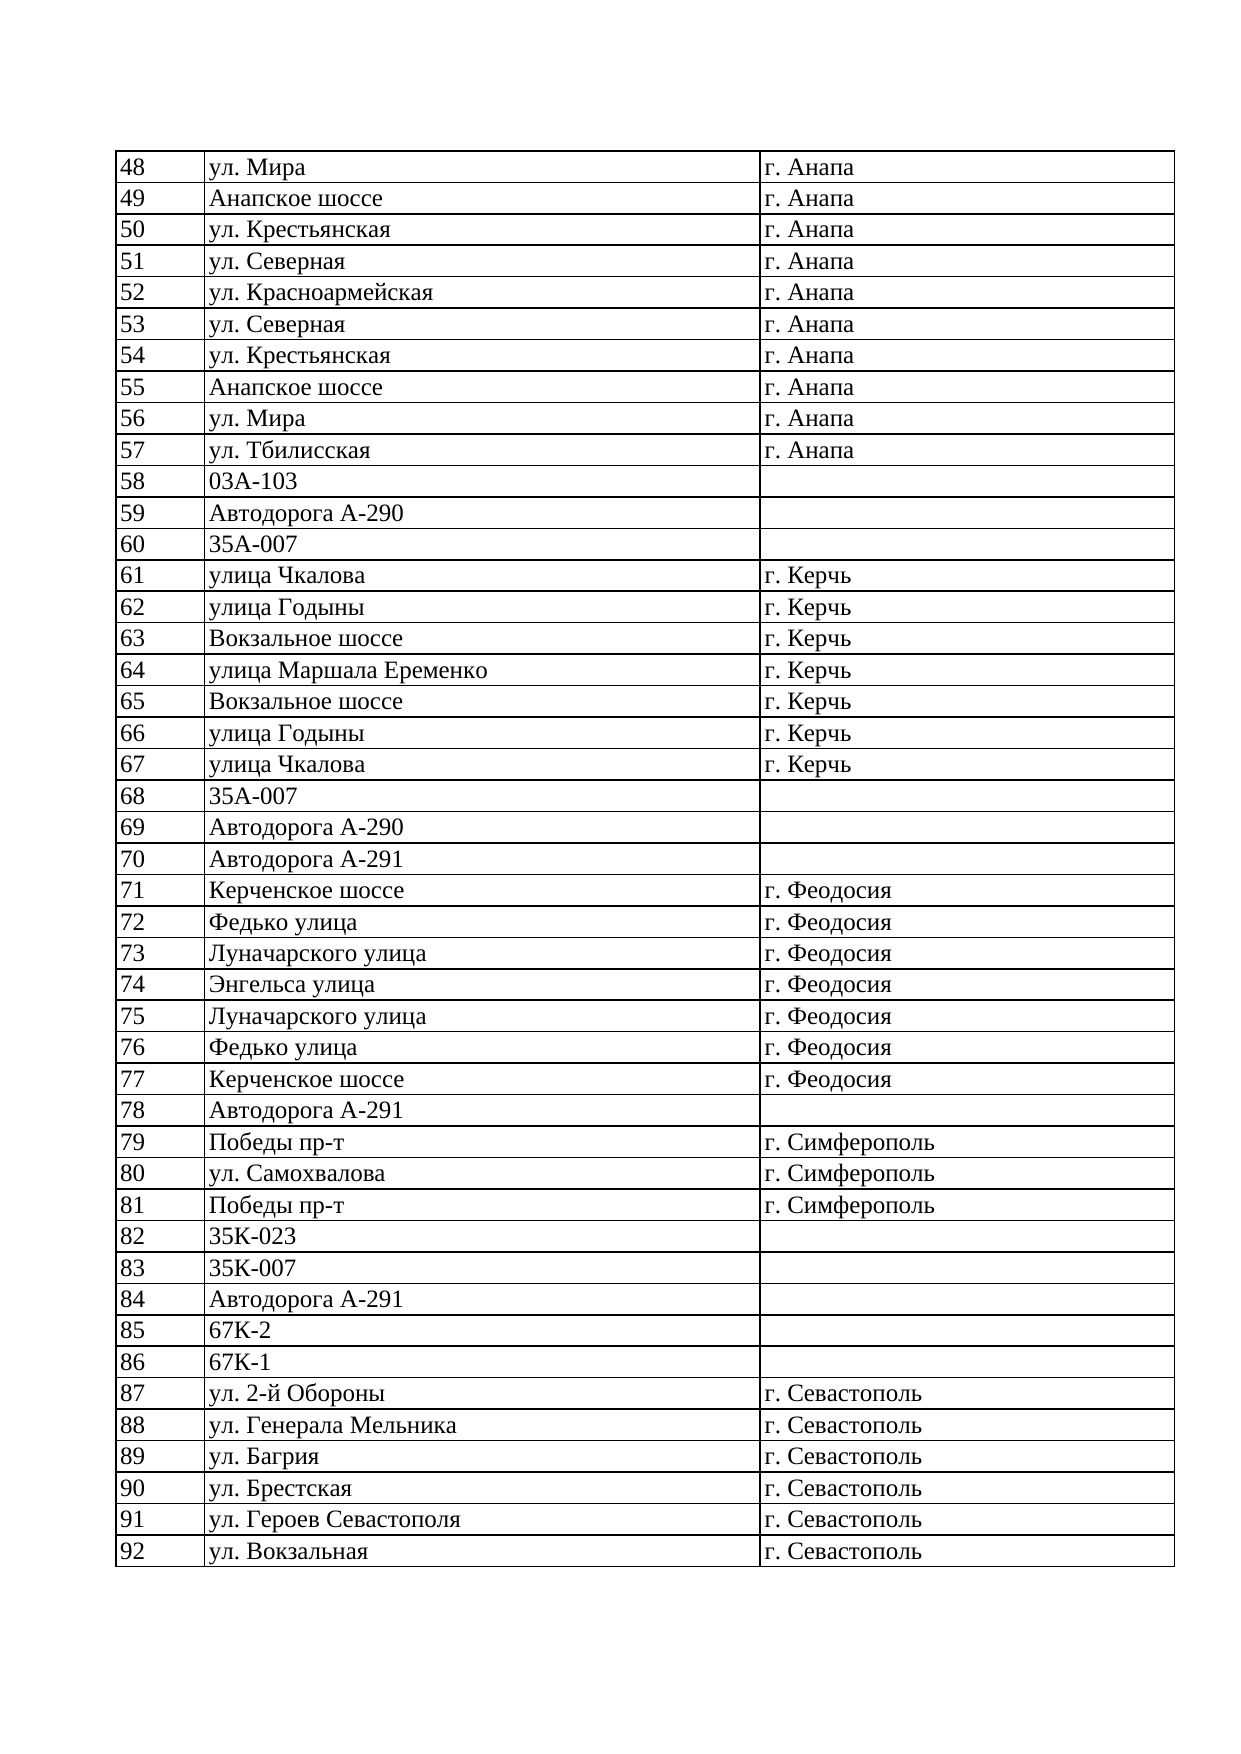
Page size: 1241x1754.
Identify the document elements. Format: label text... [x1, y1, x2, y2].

table_cell 58 [117, 466, 204, 496]
table_cell ул. Крестьянская [205, 215, 759, 244]
table_cell 89 [117, 1441, 204, 1471]
table_cell Керченское шоссе [205, 875, 759, 905]
table_cell [761, 1316, 1174, 1345]
table_cell г. Керчь [761, 623, 1174, 653]
table_cell г. Севастополь [761, 1473, 1174, 1503]
table_cell 55 [117, 372, 204, 402]
table_cell Луначарского улица [205, 1001, 759, 1031]
table_cell Федько улица [205, 1032, 759, 1062]
table_cell г. Севастополь [761, 1378, 1174, 1408]
table_cell г. Анапа [761, 246, 1174, 276]
table_cell 75 [117, 1001, 204, 1031]
table_cell г. Феодосия [761, 907, 1174, 936]
table_cell ул. 2-й Обороны [205, 1378, 759, 1408]
table_cell 91 [117, 1504, 204, 1534]
table_cell 52 [117, 277, 204, 307]
table_cell 73 [117, 938, 204, 968]
table_cell г. Керчь [761, 655, 1174, 685]
table_cell г. Феодосия [761, 1064, 1174, 1094]
table_cell 68 [117, 781, 204, 811]
table_cell Луначарского улица [205, 938, 759, 968]
table_cell Анапское шоссе [205, 372, 759, 402]
table_cell 53 [117, 309, 204, 339]
table_cell 35А-007 [205, 529, 759, 559]
table_cell Анапское шоссе [205, 183, 759, 213]
table_cell 35К-023 [205, 1221, 759, 1251]
table_cell 85 [117, 1316, 204, 1345]
table_cell 35А-007 [205, 781, 759, 811]
table_cell г. Симферополь [761, 1158, 1174, 1188]
table_cell 65 [117, 686, 204, 716]
table_cell улица Чкалова [205, 749, 759, 779]
table_cell [761, 529, 1174, 559]
table_cell Керченское шоссе [205, 1064, 759, 1094]
table_cell 72 [117, 907, 204, 936]
table_cell [761, 466, 1174, 496]
table_cell г. Симферополь [761, 1190, 1174, 1219]
table_cell 83 [117, 1253, 204, 1282]
table_cell г. Феодосия [761, 970, 1174, 999]
table_cell 64 [117, 655, 204, 685]
table_cell 69 [117, 812, 204, 842]
table_cell 79 [117, 1127, 204, 1157]
table_cell г. Севастополь [761, 1410, 1174, 1440]
table_cell ул. Багрия [205, 1441, 759, 1471]
table_cell 67К-2 [205, 1316, 759, 1345]
table_cell [761, 1095, 1174, 1125]
table_cell улица Чкалова [205, 561, 759, 590]
table_cell 56 [117, 403, 204, 433]
table_cell [761, 1284, 1174, 1314]
table_cell улица Годыны [205, 718, 759, 748]
table_cell ул. Тбилисская [205, 435, 759, 464]
table_cell Вокзальное шоссе [205, 623, 759, 653]
table_cell Победы пр-т [205, 1190, 759, 1219]
table_cell 88 [117, 1410, 204, 1440]
table_cell 67 [117, 749, 204, 779]
table_cell 76 [117, 1032, 204, 1062]
table_cell 71 [117, 875, 204, 905]
table_cell 82 [117, 1221, 204, 1251]
table_cell 81 [117, 1190, 204, 1219]
table_cell Автодорога А-291 [205, 844, 759, 873]
table_cell г. Анапа [761, 277, 1174, 307]
table_cell 54 [117, 340, 204, 370]
table_cell г. Анапа [761, 435, 1174, 464]
table_cell ул. Вокзальная [205, 1536, 759, 1566]
table_cell Автодорога А-291 [205, 1095, 759, 1125]
table_cell 03А-103 [205, 466, 759, 496]
table_cell г. Анапа [761, 215, 1174, 244]
table_cell г. Анапа [761, 403, 1174, 433]
table_cell 63 [117, 623, 204, 653]
table_cell [761, 844, 1174, 873]
table_cell г. Анапа [761, 183, 1174, 213]
table_cell г. Анапа [761, 340, 1174, 370]
table_cell г. Керчь [761, 592, 1174, 622]
table_cell улица Годыны [205, 592, 759, 622]
table_cell г. Керчь [761, 561, 1174, 590]
table_cell [761, 1221, 1174, 1251]
table_cell г. Анапа [761, 372, 1174, 402]
table_cell 80 [117, 1158, 204, 1188]
table_cell 77 [117, 1064, 204, 1094]
table_cell г. Симферополь [761, 1127, 1174, 1157]
table_cell Автодорога А-291 [205, 1284, 759, 1314]
table_cell ул. Брестская [205, 1473, 759, 1503]
table_cell ул. Самохвалова [205, 1158, 759, 1188]
table_cell 74 [117, 970, 204, 999]
table_cell 35К-007 [205, 1253, 759, 1282]
table_cell 90 [117, 1473, 204, 1503]
table_cell 60 [117, 529, 204, 559]
table_cell [761, 781, 1174, 811]
table_cell ул. Красноармейская [205, 277, 759, 307]
table_cell г. Анапа [761, 152, 1174, 181]
table_cell [761, 812, 1174, 842]
table_cell ул. Генерала Мельника [205, 1410, 759, 1440]
table_cell [761, 1253, 1174, 1282]
table_cell ул. Северная [205, 246, 759, 276]
table_cell [761, 498, 1174, 527]
table_cell 49 [117, 183, 204, 213]
table_cell г. Севастополь [761, 1504, 1174, 1534]
table_cell 59 [117, 498, 204, 527]
table_cell Победы пр-т [205, 1127, 759, 1157]
table_cell г. Феодосия [761, 1032, 1174, 1062]
table_cell г. Севастополь [761, 1536, 1174, 1566]
table_cell 86 [117, 1347, 204, 1377]
table_cell Автодорога А-290 [205, 498, 759, 527]
table_cell Автодорога А-290 [205, 812, 759, 842]
table_cell 84 [117, 1284, 204, 1314]
table_cell 92 [117, 1536, 204, 1566]
table_cell 62 [117, 592, 204, 622]
table_cell улица Маршала Еременко [205, 655, 759, 685]
table_cell Федько улица [205, 907, 759, 936]
table_cell [761, 1347, 1174, 1377]
table_cell ул. Мира [205, 152, 759, 181]
table_cell 48 [117, 152, 204, 181]
table_cell г. Феодосия [761, 1001, 1174, 1031]
table_cell г. Феодосия [761, 875, 1174, 905]
table_cell г. Керчь [761, 749, 1174, 779]
table_cell 87 [117, 1378, 204, 1408]
table_cell ул. Северная [205, 309, 759, 339]
table_cell г. Феодосия [761, 938, 1174, 968]
table_cell 61 [117, 561, 204, 590]
table_cell 50 [117, 215, 204, 244]
table_cell 67К-1 [205, 1347, 759, 1377]
table_cell ул. Крестьянская [205, 340, 759, 370]
table_cell ул. Героев Севастополя [205, 1504, 759, 1534]
table_cell Вокзальное шоссе [205, 686, 759, 716]
table_cell 70 [117, 844, 204, 873]
table_cell 66 [117, 718, 204, 748]
table_cell ул. Мира [205, 403, 759, 433]
table_cell г. Анапа [761, 309, 1174, 339]
table_cell 51 [117, 246, 204, 276]
table_cell 78 [117, 1095, 204, 1125]
table_cell г. Керчь [761, 718, 1174, 748]
table_cell Энгельса улица [205, 970, 759, 999]
table_cell г. Севастополь [761, 1441, 1174, 1471]
table_cell 57 [117, 435, 204, 464]
table_cell г. Керчь [761, 686, 1174, 716]
